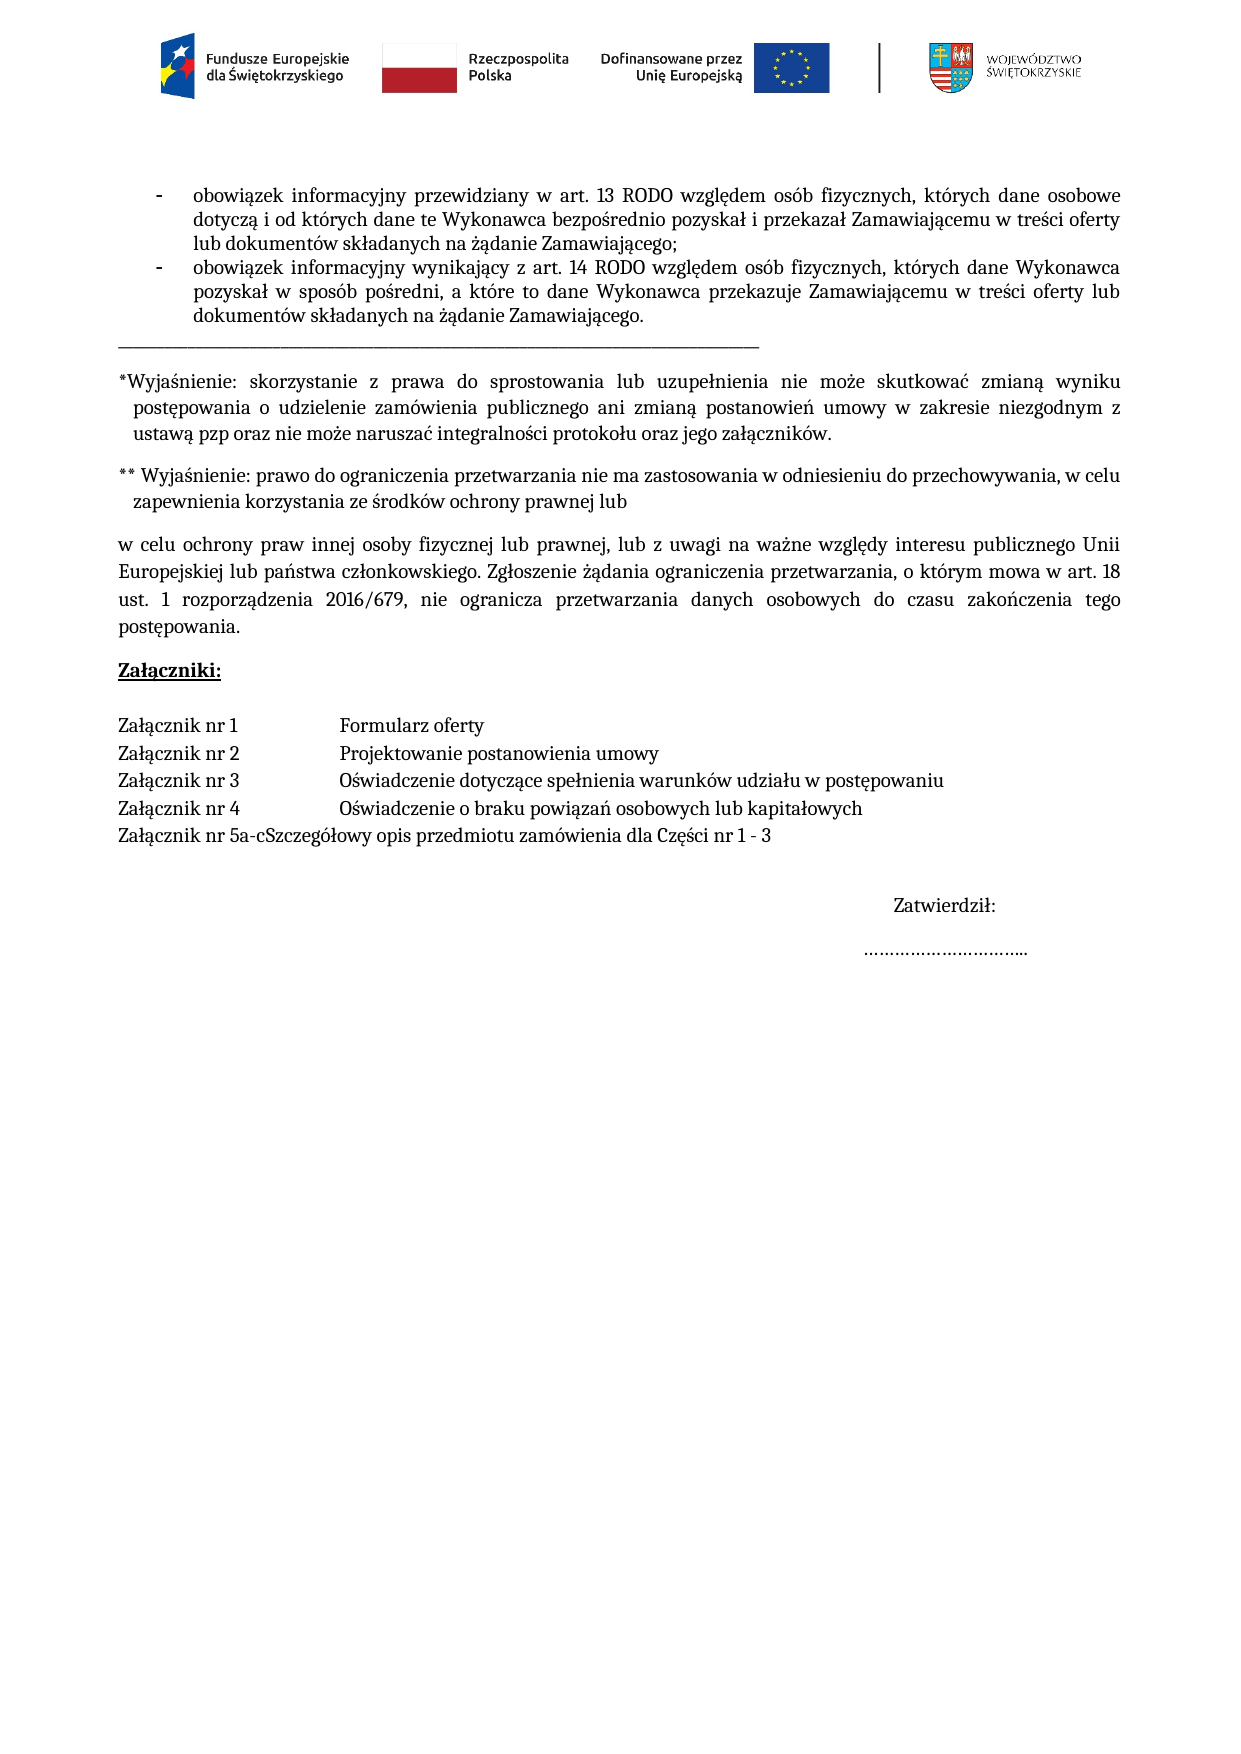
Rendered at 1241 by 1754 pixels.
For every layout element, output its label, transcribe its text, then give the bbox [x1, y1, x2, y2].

text ** Wyjaśnienie: prawo do ograniczenia przetwarzania nie ma zastosowania w odniesieniu do przechowywania, w celu zapewnienia korzystania ze środków ochrony prawnej lub [118, 464, 1122, 514]
text ___________________________________________________________________________________ [118, 327, 1122, 351]
list obowiązek informacyjny przewidziany w art. 13 RODO względem osób fizycznych, których dane osobowe dotyczą i od których dane te Wykonawca bezpośrednio pozyskał i przekazał Zamawiającemu w treści oferty lub dokumentów składanych na żądanie Zamawiającego; [156, 184, 1122, 256]
text Załącznik nr 1 Formularz oferty [118, 714, 1122, 738]
text Zatwierdził: [768, 894, 1122, 918]
text Załącznik nr 5a-c Szczegółowy opis przedmiotu zamówienia dla Części nr 1 - 3 [118, 824, 1122, 848]
text Załącznik nr 3 Oświadczenie dotyczące spełnienia warunków udziału w postępowaniu [118, 769, 1122, 793]
text Załącznik nr 4 Oświadczenie o braku powiązań osobowych lub kapitałowych [118, 797, 1122, 821]
text Załącznik nr 2 Projektowanie postanowienia umowy [118, 742, 1122, 766]
text Załączniki: [118, 659, 1122, 683]
text ………………………….. [768, 937, 1122, 961]
text w celu ochrony praw innej osoby fizycznej lub prawnej, lub z uwagi na ważne względy interesu publicznego Unii Europejskiej lub państwa członkowskiego. Zgłoszenie żądania ograniczenia przetwarzania, o którym mowa w art. 18 ust. 1 rozporządzenia 2016/679, nie ogranicza przetwarzania danych osobowych do czasu zakończenia tego postępowania. [118, 532, 1122, 639]
text *Wyjaśnienie: skorzystanie z prawa do sprostowania lub uzupełnienia nie może skutkować zmianą wyniku postępowania o udzielenie zamówienia publicznego ani zmianą postanowień umowy w zakresie niezgodnym z ustawą pzp oraz nie może naruszać integralności protokołu oraz jego załączników. [118, 370, 1122, 446]
list obowiązek informacyjny wynikający z art. 14 RODO względem osób fizycznych, których dane Wykonawca pozyskał w sposób pośredni, a które to dane Wykonawca przekazuje Zamawiającemu w treści oferty lub dokumentów składanych na żądanie Zamawiającego. [156, 256, 1122, 327]
picture [147, 29, 1093, 102]
